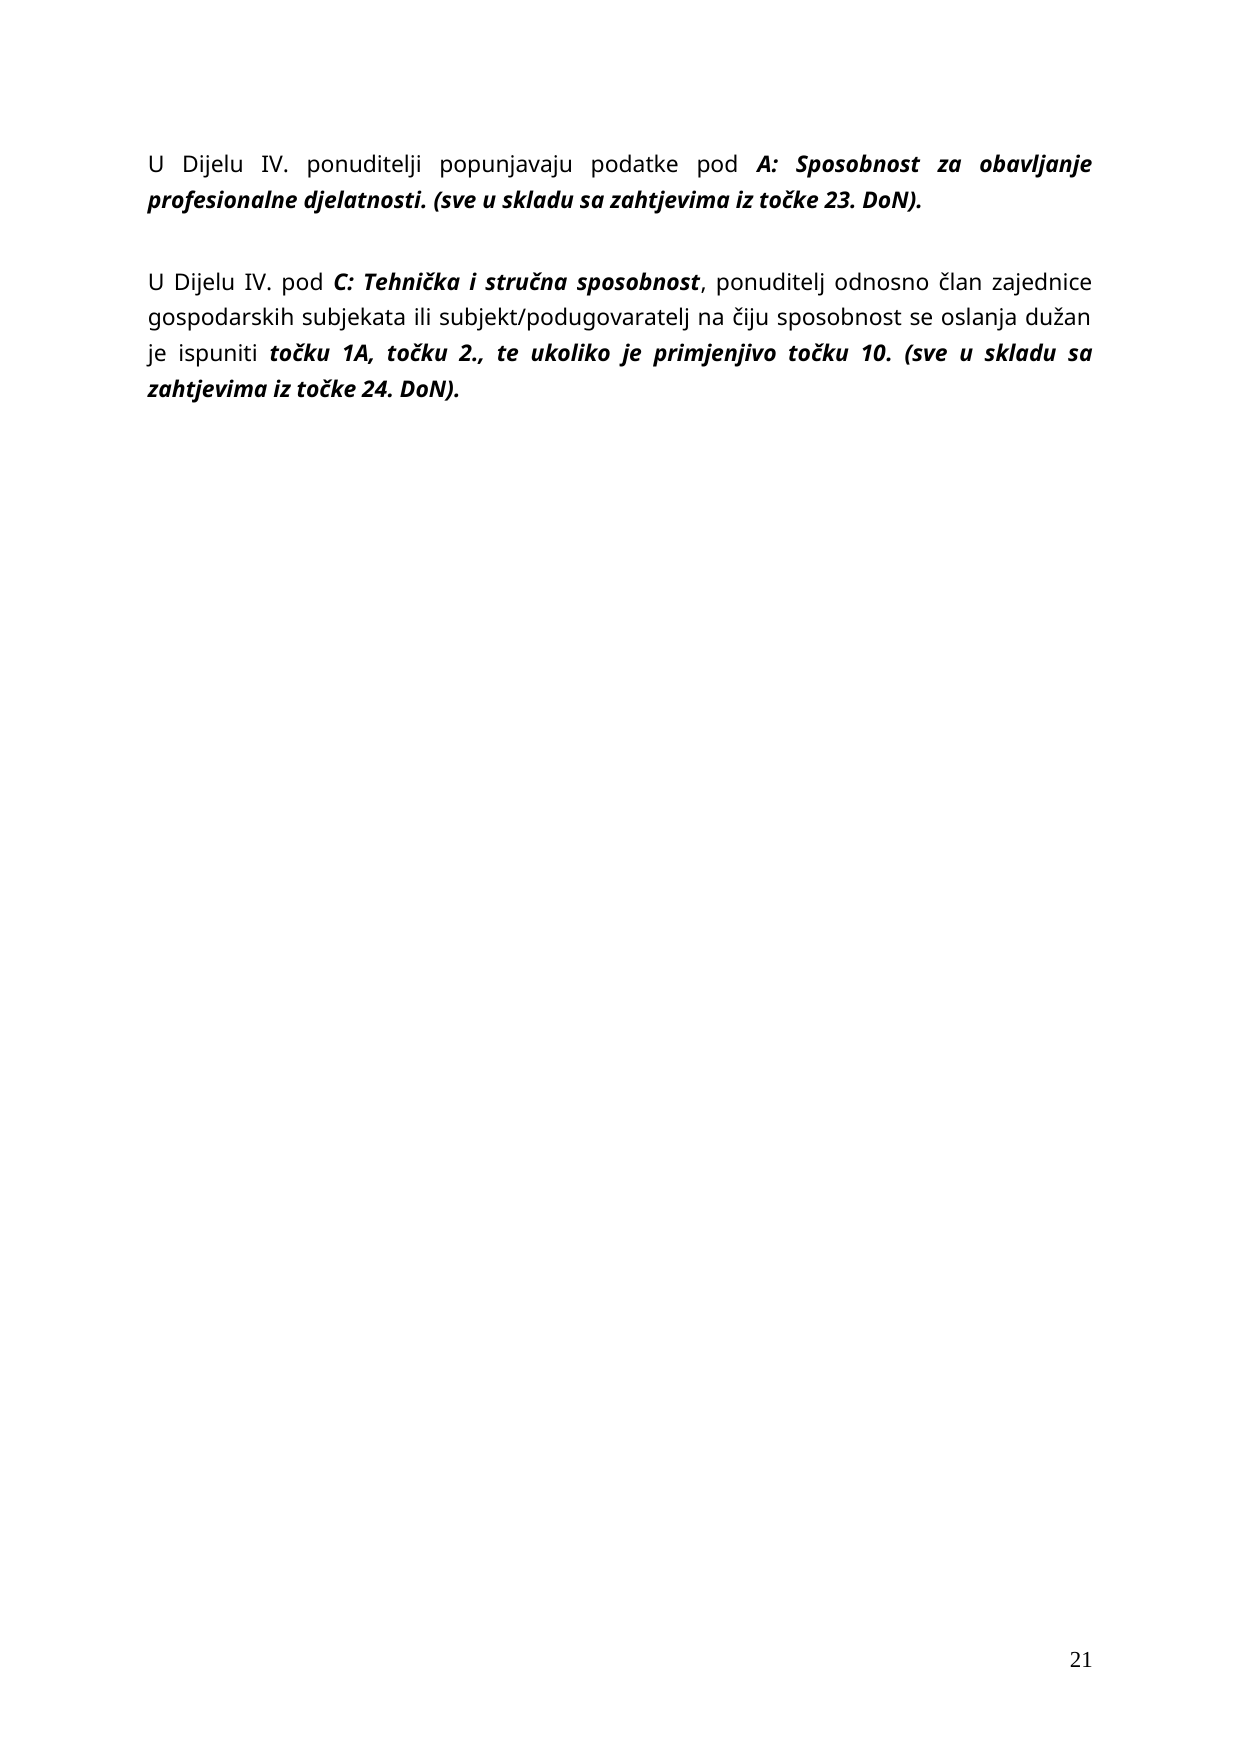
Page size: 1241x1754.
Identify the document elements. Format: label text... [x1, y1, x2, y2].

text U Dijelu IV. pod C: Tehnička i stručna sposobnost, ponuditelj odnosno član zajednice gospodarskih subjekata ili subjekt/podugovaratelj na čiju sposobnost se oslanja dužan je ispuniti točku 1A, točku 2., te ukoliko je primjenjivo točku 10. (sve u skladu sa zahtjevima iz točke 24. DoN). [148, 265, 1093, 404]
text U Dijelu IV. ponuditelji popunjavaju podatke pod A: Sposobnost za obavljanje profesionalne djelatnosti. (sve u skladu sa zahtjevima iz točke 23. DoN). [148, 148, 1093, 215]
